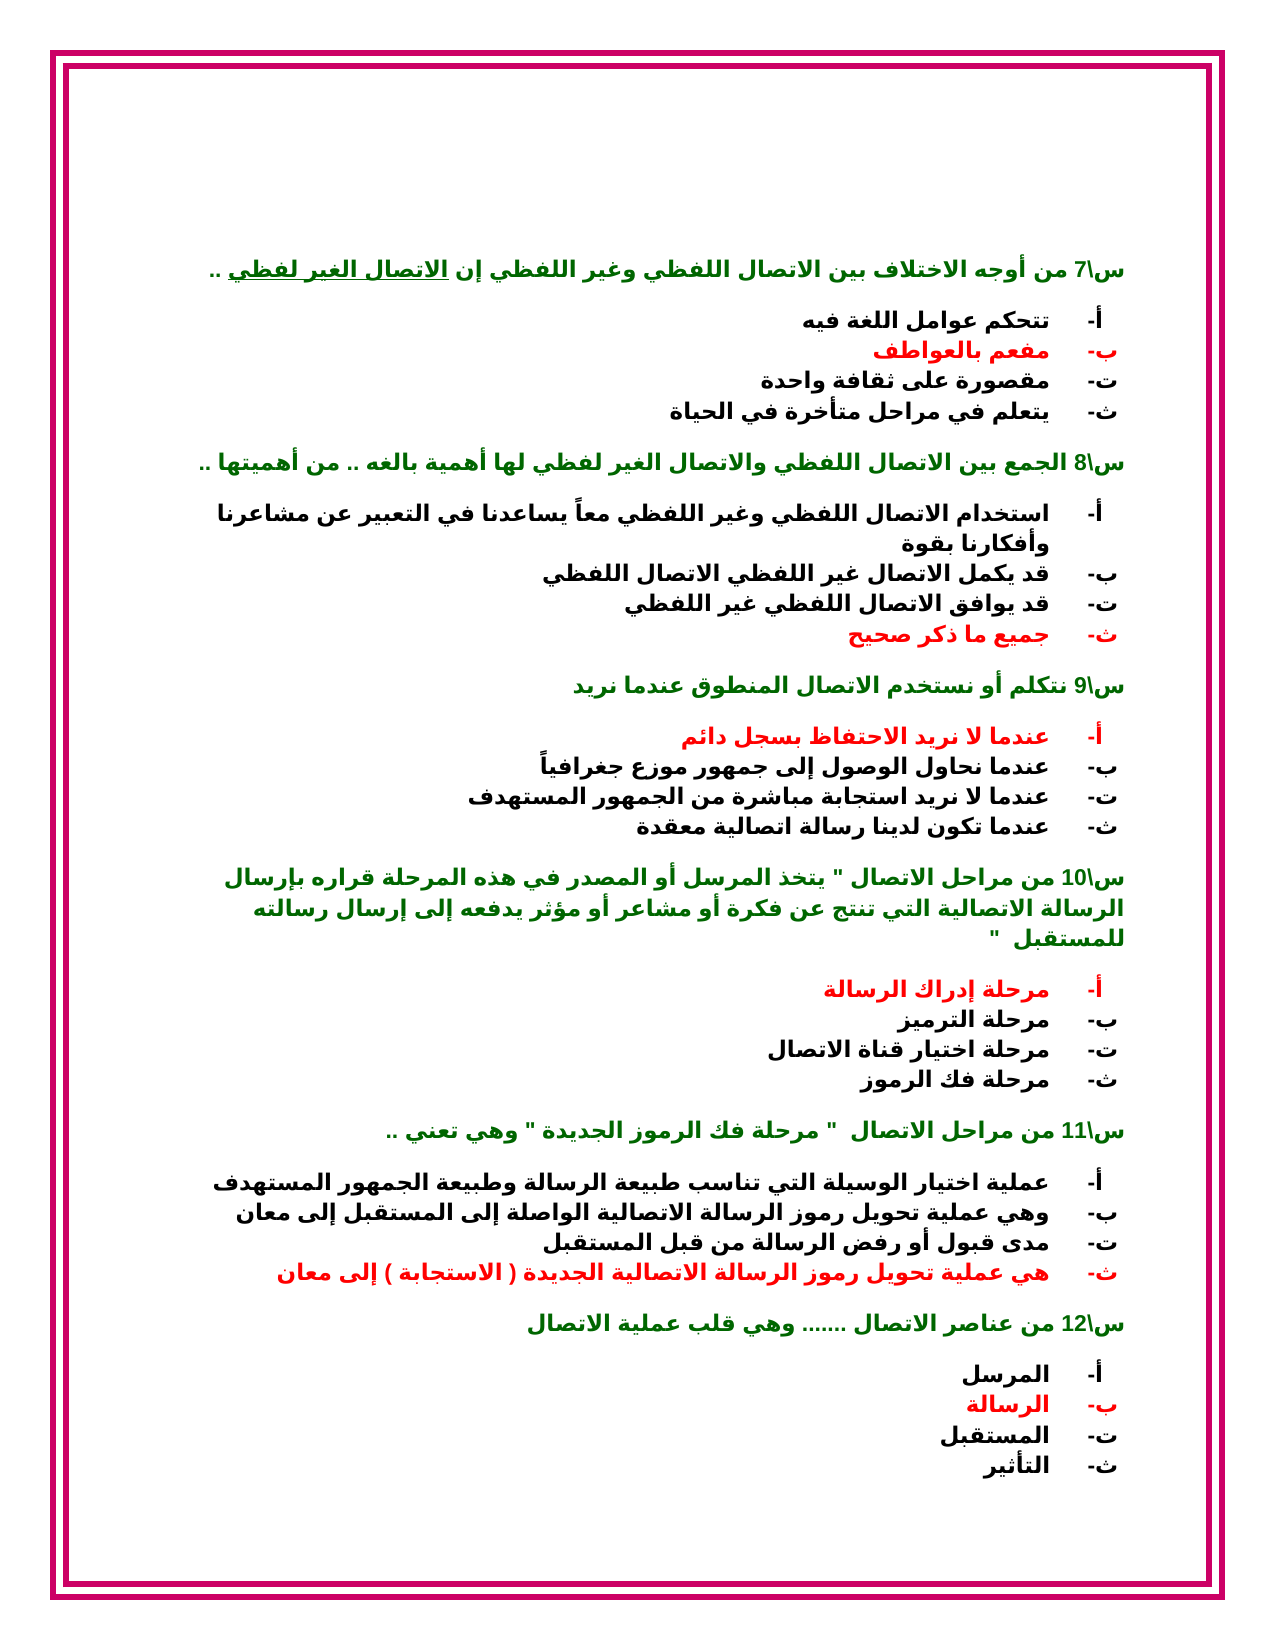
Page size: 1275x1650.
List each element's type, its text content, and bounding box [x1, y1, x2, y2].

list قد يوافق الاتصال اللفظي غير اللفظي [150, 590, 1087, 617]
list وهي عملية تحويل رموز الرسالة الاتصالية الواصلة إلى المستقبل إلى معان [150, 1199, 1087, 1225]
list مقصورة على ثقافة واحدة [150, 367, 1087, 394]
list المستقبل [150, 1422, 1087, 1448]
list هي عملية تحويل رموز الرسالة الاتصالية الجديدة ( الاستجابة ) إلى معان [150, 1259, 1087, 1286]
list مرحلة إدراك الرسالة [150, 976, 1087, 1002]
list عندما تكون لدينا رسالة اتصالية معقدة [150, 813, 1087, 840]
list مرحلة اختيار قناة الاتصال [150, 1036, 1087, 1063]
list مفعم بالعواطف [150, 337, 1087, 364]
text س\11 من مراحل الاتصال " مرحلة فك الرموز الجديدة " وهي تعني .. [150, 1117, 1125, 1144]
text س\7 من أوجه الاختلاف بين الاتصال اللفظي وغير اللفظي إن الاتصال الغير لفظي .. [150, 256, 1125, 282]
list الرسالة [150, 1391, 1087, 1418]
list عندما لا نريد استجابة مباشرة من الجمهور المستهدف [150, 783, 1087, 809]
text س\12 من عناصر الاتصال ....... وهي قلب عملية الاتصال [150, 1310, 1125, 1337]
list عندما لا نريد الاحتفاظ بسجل دائم [150, 723, 1087, 749]
list قد يكمل الاتصال غير اللفظي الاتصال اللفظي [150, 560, 1087, 587]
list عملية اختيار الوسيلة التي تناسب طبيعة الرسالة وطبيعة الجمهور المستهدف [150, 1168, 1087, 1195]
list استخدام الاتصال اللفظي وغير اللفظي معاً يساعدنا في التعبير عن مشاعرنا وأفكارنا بقوة [150, 500, 1087, 556]
list عندما نحاول الوصول إلى جمهور موزع جغرافياً [150, 753, 1087, 779]
text س\8 الجمع بين الاتصال اللفظي والاتصال الغير لفظي لها أهمية بالغه .. من أهميتها .. [150, 449, 1125, 475]
text س\9 نتكلم أو نستخدم الاتصال المنطوق عندما نريد [150, 672, 1125, 698]
list جميع ما ذكر صحيح [150, 621, 1087, 647]
list يتعلم في مراحل متأخرة في الحياة [150, 398, 1087, 424]
list مدى قبول أو رفض الرسالة من قبل المستقبل [150, 1229, 1087, 1255]
list مرحلة فك الرموز [150, 1066, 1087, 1093]
text س\10 من مراحل الاتصال " يتخذ المرسل أو المصدر في هذه المرحلة قراره بإرسال الرسالة الاتصالية التي تنتج عن فكرة أو مشاعر أو مؤثر يدفعه إلى إرسال رسالته للمستقبل " [150, 864, 1125, 951]
list المرسل [150, 1361, 1087, 1388]
list التأثير [150, 1452, 1087, 1478]
list تتحكم عوامل اللغة فيه [150, 307, 1087, 333]
list مرحلة الترميز [150, 1006, 1087, 1032]
